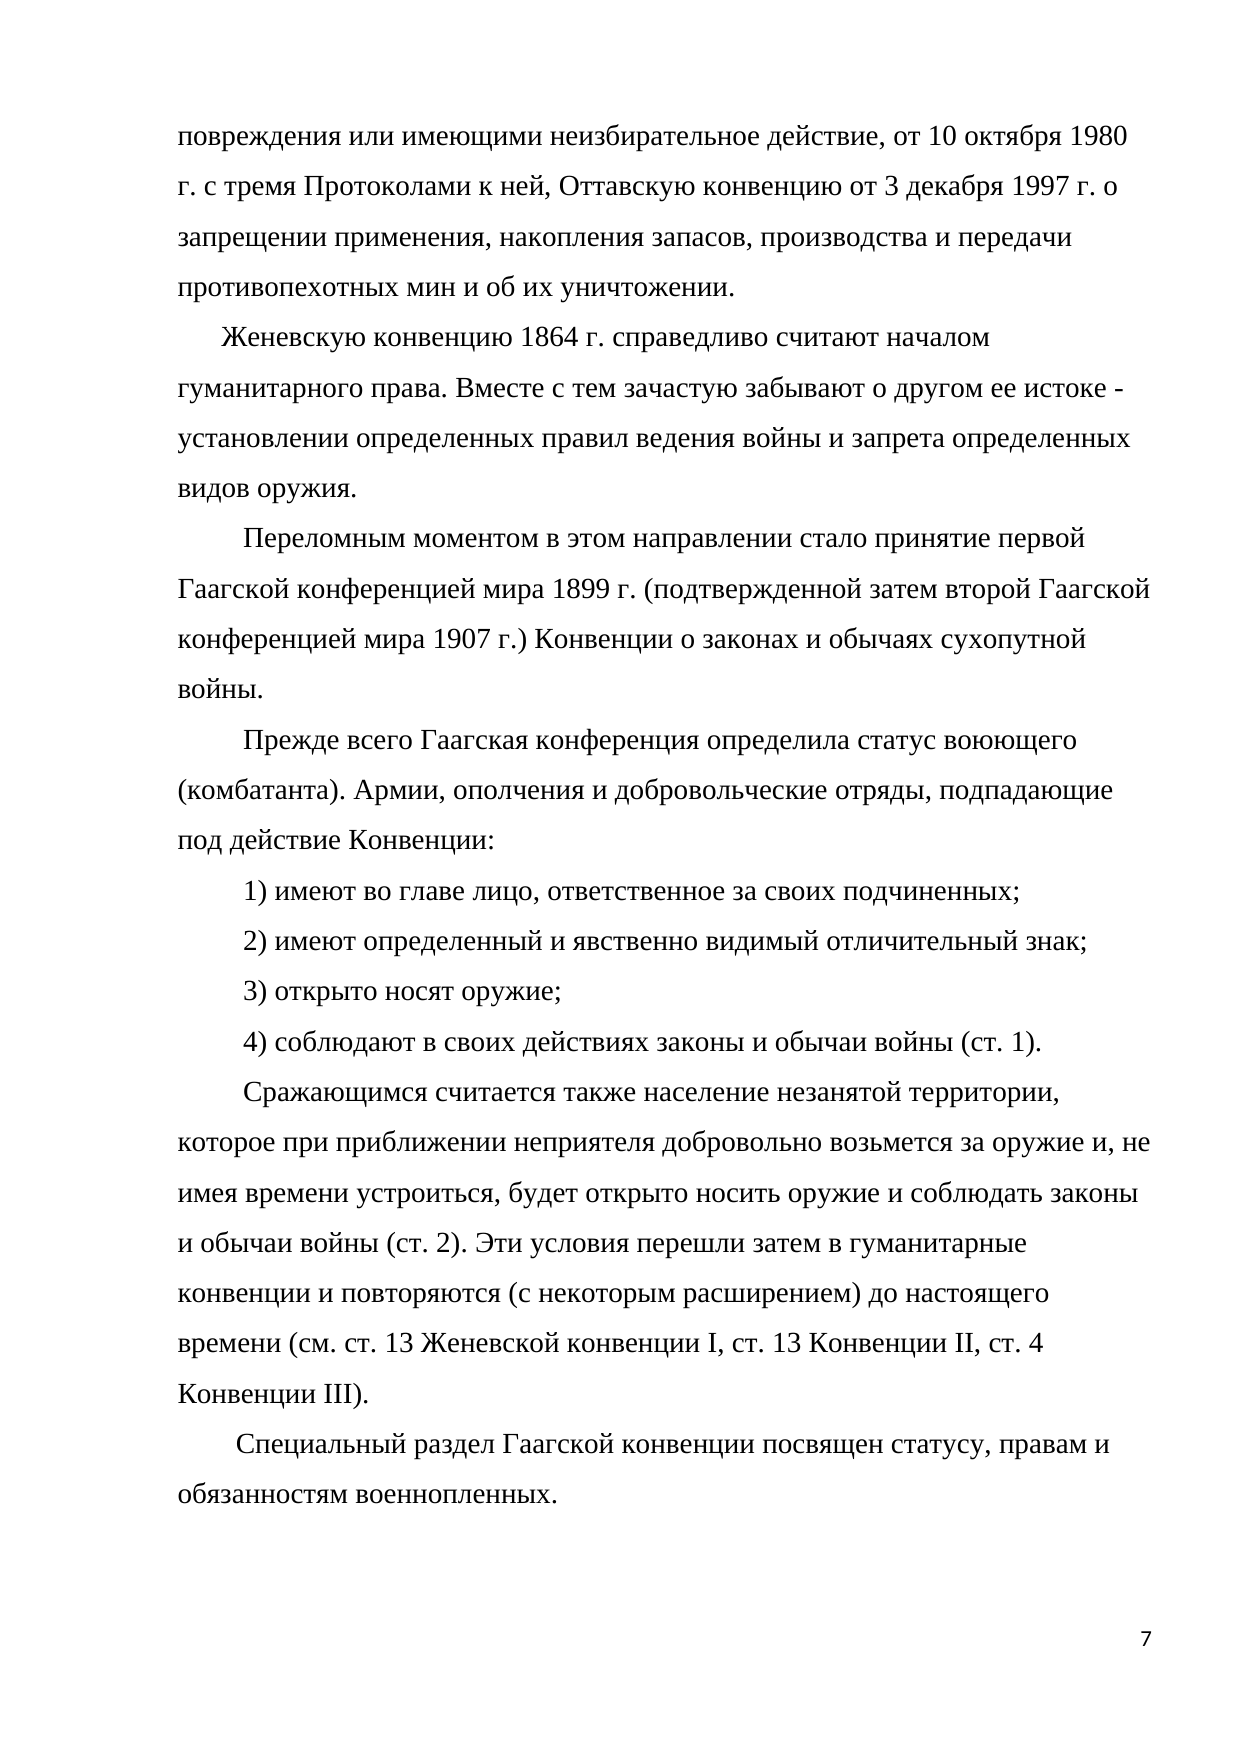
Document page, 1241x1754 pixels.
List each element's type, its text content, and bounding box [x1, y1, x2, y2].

text Прежде всего Гаагская конференция определила статус воюющего (комбатанта). Армии, ополчения и добровольческие отряды, подпадающие под действие Конвенции: [177, 722, 1152, 856]
text Переломным моментом в этом направлении стало принятие первой Гаагской конференцией мира 1899 г. (подтвержденной затем второй Гаагской конференцией мира 1907 г.) Конвенции о законах и обычаях сухопутной войны. [177, 521, 1152, 705]
text Женевскую конвенцию 1864 г. справедливо считают началом гуманитарного права. Вместе с тем зачастую забывают о другом ее истоке - установлении определенных правил ведения войны и запрета определенных видов оружия. [177, 319, 1152, 504]
text 1) имеют во главе лицо, ответственное за своих подчиненных; [177, 873, 1152, 906]
text Специальный раздел Гаагской конвенции посвящен статусу, правам и обязанностям военнопленных. [177, 1426, 1152, 1510]
text 3) открыто носят оружие; [177, 973, 1152, 1007]
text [177, 118, 1152, 303]
text Сражающимся считается также население незанятой территории, которое при приближении неприятеля добровольно возьмется за оружие и, не имея времени устроиться, будет открыто носить оружие и соблюдать законы и обычаи войны (ст. 2). Эти условия перешли затем в гуманитарные конвенции и повторяются (с некоторым расширением) до настоящего времени (см. ст. 13 Женевской конвенции I, ст. 13 Конвенции II, ст. 4 Конвенции III). [177, 1074, 1152, 1409]
text 2) имеют определенный и явственно видимый отличительный знак; [177, 923, 1152, 957]
text 4) соблюдают в своих действиях законы и обычаи войны (ст. 1). [177, 1024, 1152, 1057]
